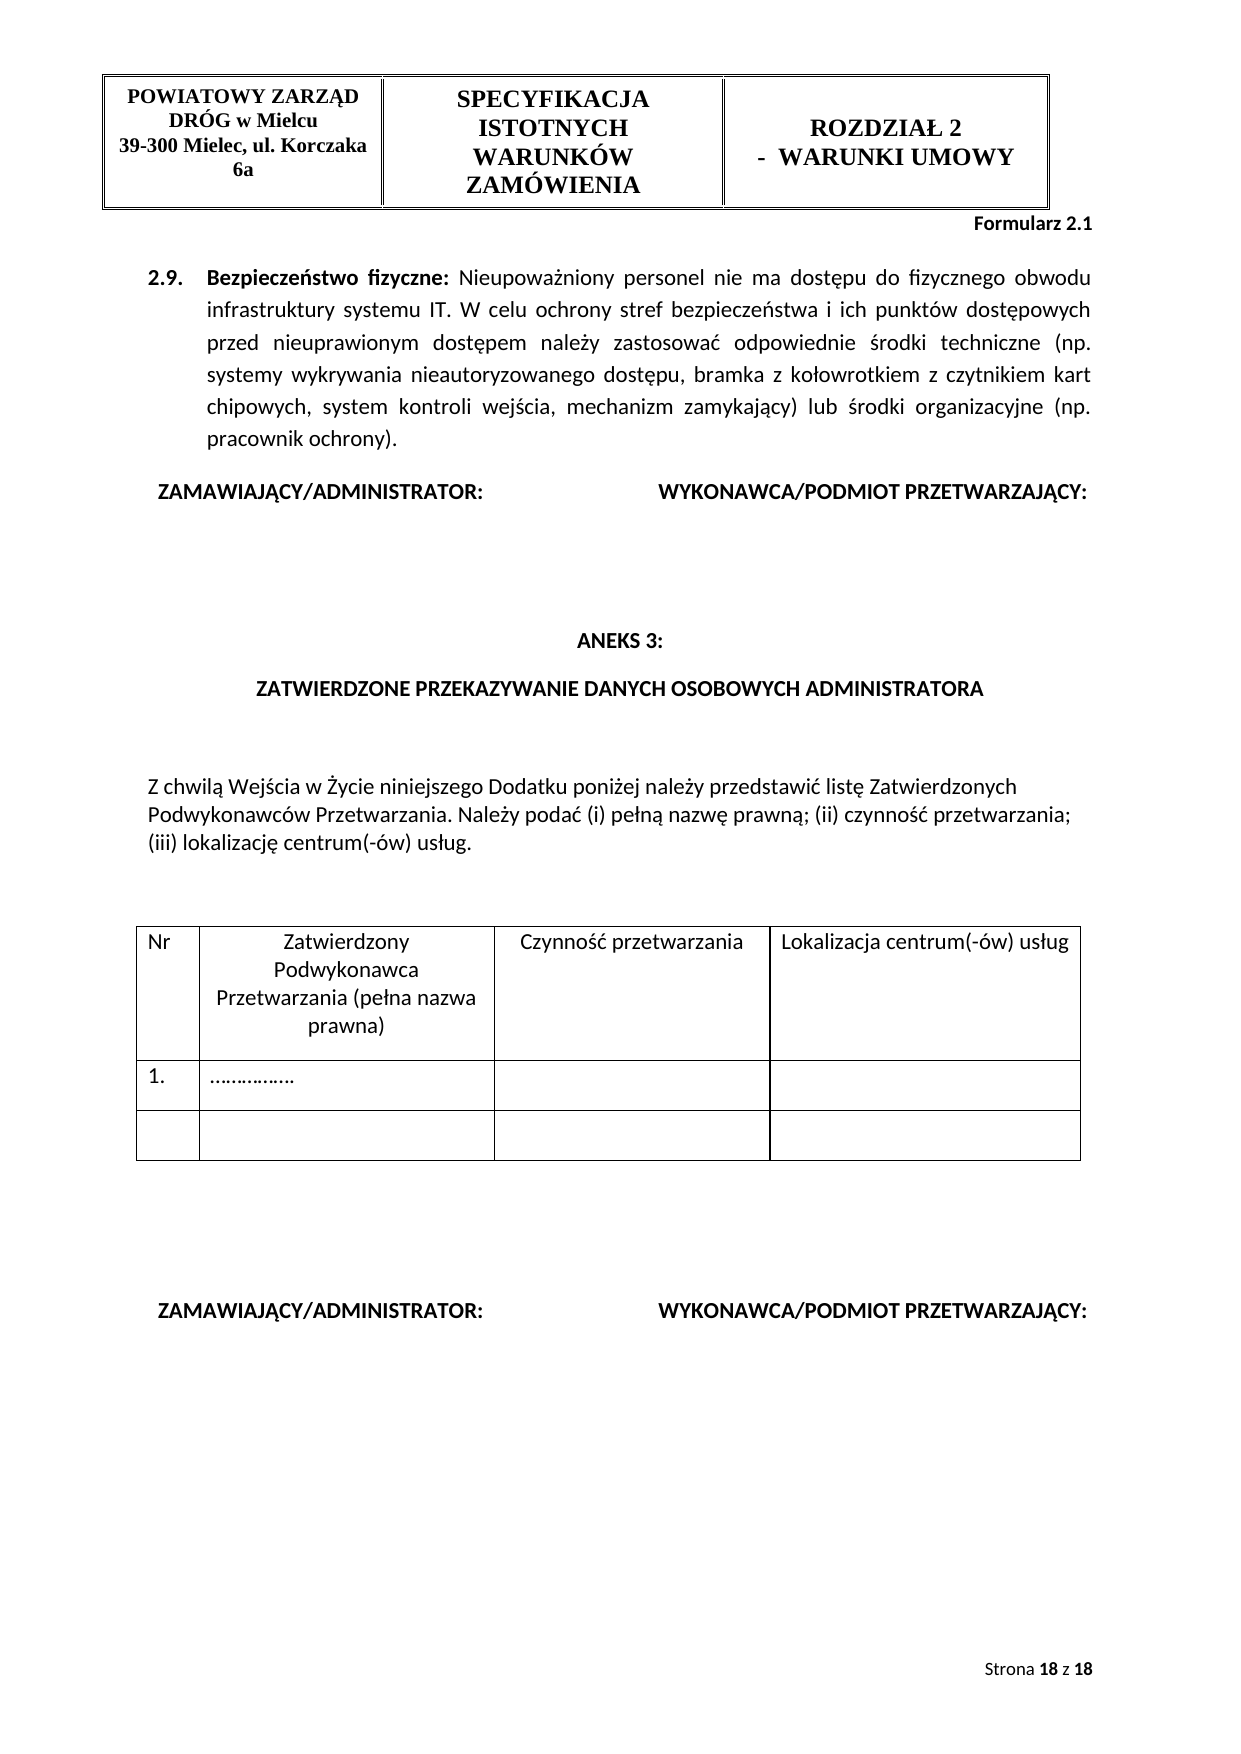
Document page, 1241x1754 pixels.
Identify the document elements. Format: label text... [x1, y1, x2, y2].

list Bezpieczeństwo fizyczne: Nieupoważniony personel nie ma dostępu do fizycznego obwodu infrastruktury systemu IT. W celu ochrony stref bezpieczeństwa i ich punktów dostępowych przed nieuprawionym dostępem należy zastosować odpowiednie środki techniczne (np. systemy wykrywania nieautoryzowanego dostępu, bramka z kołowrotkiem z czytnikiem kart chipowych, system kontroli wejścia, mechanizm zamykający) lub środki organizacyjne (np. pracownik ochrony). [148, 263, 1093, 452]
table_header Zatwierdzony Podwykonawca Przetwarzania (pełna nazwa prawna) [200, 927, 494, 1060]
table_header Lokalizacja centrum(-ów) usług [771, 927, 1080, 1060]
table_cell [137, 1111, 199, 1160]
table_cell ……………. [200, 1061, 494, 1110]
table_cell [771, 1061, 1080, 1110]
text ANEKS 3: [148, 626, 1093, 654]
text ZATWIERDZONE PRZEKAZYWANIE DANYCH OSOBOWYCH ADMINISTRATORA [148, 674, 1093, 703]
table_header Nr [137, 927, 199, 1060]
text ZAMAWIAJĄCY/ADMINISTRATOR: WYKONAWCA/PODMIOT PRZETWARZAJĄCY: [148, 1296, 1093, 1324]
table_cell 1. [137, 1061, 199, 1110]
table_cell [495, 1111, 769, 1160]
text Z chwilą Wejścia w Życie niniejszego Dodatku poniżej należy przedstawić listę Zatwierdzonych Podwykonawców Przetwarzania. Należy podać (i) pełną nazwę prawną; (ii) czynność przetwarzania; (iii) lokalizację centrum(-ów) usług. [148, 772, 1093, 856]
text ZAMAWIAJĄCY/ADMINISTRATOR: WYKONAWCA/PODMIOT PRZETWARZAJĄCY: [148, 477, 1093, 505]
table_cell [200, 1111, 494, 1160]
table_cell [771, 1111, 1080, 1160]
table_header Czynność przetwarzania [495, 927, 769, 1060]
table_cell [495, 1061, 769, 1110]
